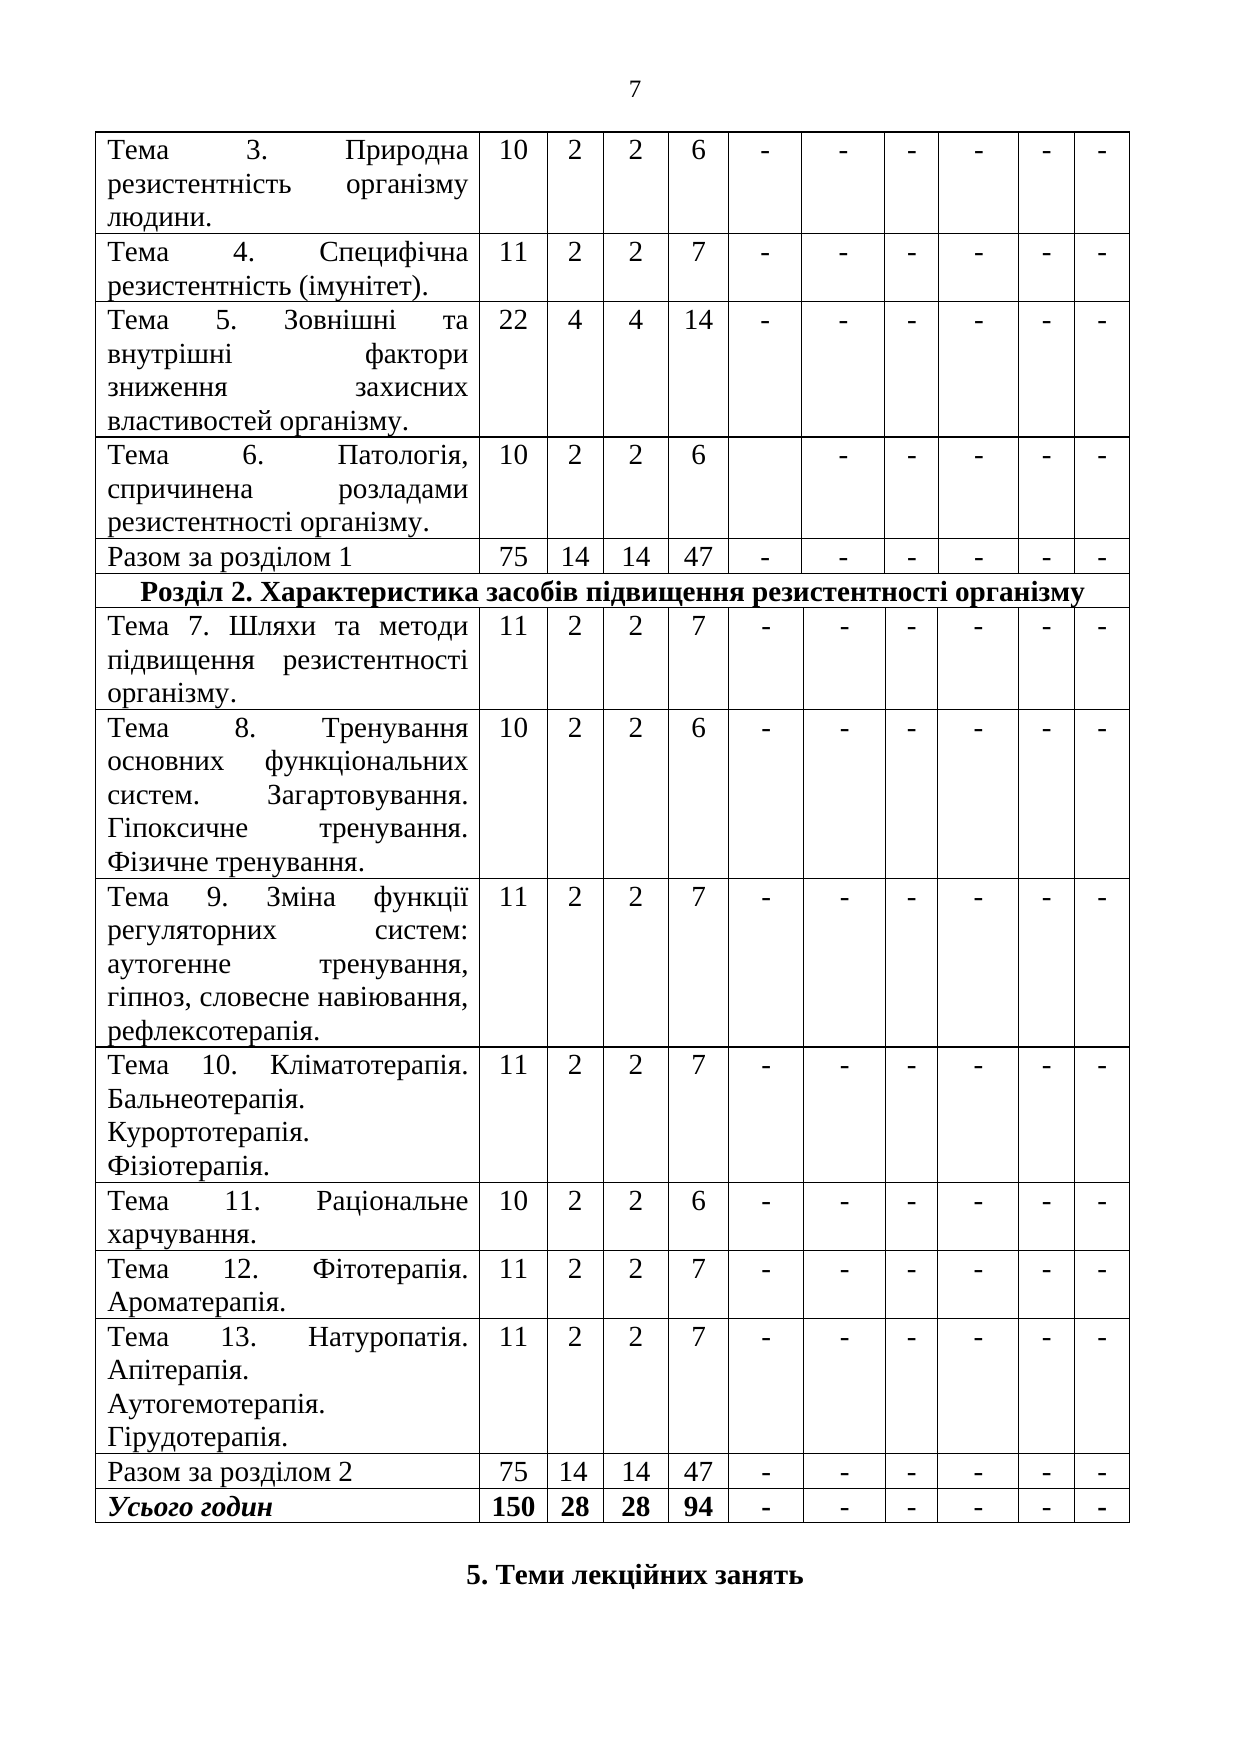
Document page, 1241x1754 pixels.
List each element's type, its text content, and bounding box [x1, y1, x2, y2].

table_cell - [729, 710, 803, 878]
table_cell 7 [669, 1319, 728, 1453]
table_cell 14 [548, 539, 603, 573]
table_cell - [1075, 1319, 1129, 1453]
table_cell 6 [669, 438, 728, 538]
text 5. Теми лекційних занять [118, 1557, 1152, 1590]
table_cell 2 [548, 234, 603, 301]
table_cell - [1019, 1319, 1074, 1453]
table_cell - [729, 302, 801, 436]
table_cell - [938, 1489, 1018, 1522]
table_cell 14 [548, 1454, 603, 1488]
table_cell - [938, 1454, 1018, 1488]
table_cell - [1075, 438, 1129, 538]
table_cell - [802, 234, 884, 301]
table_cell - [804, 608, 885, 709]
table_cell 2 [548, 133, 603, 233]
table_cell 2 [604, 1048, 668, 1182]
table_cell - [804, 1319, 885, 1453]
table_cell 94 [669, 1489, 728, 1522]
table_cell 14 [604, 539, 668, 573]
table_cell Тема 13. Натуропатія. Апітерапія. Аутогемотерапія. Гірудотерапія. [96, 1319, 479, 1453]
table_cell - [729, 1319, 803, 1453]
table_cell 14 [669, 302, 728, 436]
table_cell - [938, 608, 1018, 709]
table_cell 7 [669, 608, 728, 709]
table_cell 2 [548, 879, 603, 1046]
table_cell - [1075, 1454, 1129, 1488]
table_cell 2 [604, 710, 668, 878]
table_cell - [804, 710, 885, 878]
table_cell 2 [604, 438, 668, 538]
table_cell - [886, 1251, 937, 1318]
table_cell - [1019, 879, 1074, 1046]
table_cell - [939, 133, 1018, 233]
table_cell - [1075, 302, 1129, 436]
table_cell - [885, 302, 938, 436]
table_cell - [886, 879, 937, 1046]
table_cell - [1019, 1048, 1074, 1182]
table_cell - [885, 539, 938, 573]
table_cell - [804, 1454, 885, 1488]
table_cell 10 [480, 133, 547, 233]
table_cell 47 [669, 539, 728, 573]
table_cell 11 [480, 234, 547, 301]
table_cell - [885, 133, 938, 233]
table_cell 2 [548, 438, 603, 538]
table_cell - [1019, 438, 1074, 538]
table_cell 6 [669, 710, 728, 878]
table_cell - [938, 879, 1018, 1046]
table_cell 2 [604, 234, 668, 301]
table_cell 2 [548, 710, 603, 878]
table_cell - [1075, 879, 1129, 1046]
table_cell Тема 10. Кліматотерапія. Бальнеотерапія. Курортотерапія. Фізіотерапія. [96, 1048, 479, 1182]
table_cell 22 [480, 302, 547, 436]
table_cell 6 [669, 1183, 728, 1250]
table_cell 2 [548, 608, 603, 709]
table_cell 2 [604, 1319, 668, 1453]
table_cell - [886, 1048, 937, 1182]
table_cell - [804, 1251, 885, 1318]
table_cell - [938, 1251, 1018, 1318]
table_cell - [802, 438, 884, 538]
table_cell 28 [548, 1489, 603, 1522]
table_cell 6 [669, 133, 728, 233]
table_cell - [802, 133, 884, 233]
table_cell 2 [604, 133, 668, 233]
table_cell - [1019, 302, 1074, 436]
table_cell - [938, 710, 1018, 878]
table_cell - [939, 539, 1018, 573]
table_cell 11 [480, 1251, 547, 1318]
table_cell 150 [480, 1489, 547, 1522]
table_cell - [1075, 1183, 1129, 1250]
table_cell - [1019, 1489, 1074, 1522]
table_cell - [885, 234, 938, 301]
table_cell - [729, 1454, 803, 1488]
table_cell 2 [548, 1048, 603, 1182]
table_cell 11 [480, 608, 547, 709]
table_cell Тема 4. Специфічна резистентність (імунітет). [96, 234, 479, 301]
table_cell Тема 7. Шляхи та методи підвищення резистентності організму. [96, 608, 479, 709]
table_cell - [729, 234, 801, 301]
table_cell - [1075, 710, 1129, 878]
table_cell - [1075, 539, 1129, 573]
table_cell - [1075, 1489, 1129, 1522]
table_cell - [886, 710, 937, 878]
table_cell 10 [480, 1183, 547, 1250]
table_cell - [886, 1183, 937, 1250]
table_cell 28 [604, 1489, 668, 1522]
table_cell 2 [548, 1251, 603, 1318]
table_cell 2 [548, 1319, 603, 1453]
table_cell Тема 9. Зміна функції регуляторних систем: аутогенне тренування, гіпноз, словесне навіювання, рефлексотерапія. [96, 879, 479, 1046]
table_cell Усього годин [96, 1489, 479, 1522]
table_cell Розділ 2. Характеристика засобів підвищення резистентності організму [96, 574, 1129, 607]
table_cell - [802, 302, 884, 436]
table_cell - [939, 438, 1018, 538]
table_cell 10 [480, 438, 547, 538]
table_cell - [938, 1048, 1018, 1182]
table_cell - [1075, 608, 1129, 709]
table_cell - [1019, 608, 1074, 709]
table_cell Тема 5. Зовнішні та внутрішні фактори зниження захисних властивостей організму. [96, 302, 479, 436]
table_cell - [886, 1319, 937, 1453]
table_cell - [729, 879, 803, 1046]
table_cell 11 [480, 1048, 547, 1182]
table_cell Разом за розділом 2 [96, 1454, 479, 1488]
table_cell - [1019, 1454, 1074, 1488]
table_cell 2 [604, 608, 668, 709]
table_cell - [1019, 539, 1074, 573]
table_cell 4 [548, 302, 603, 436]
table_cell 2 [604, 1183, 668, 1250]
table_cell - [729, 1489, 803, 1522]
table_cell - [729, 1251, 803, 1318]
table_cell - [1019, 710, 1074, 878]
table_cell - [938, 1319, 1018, 1453]
table_cell 14 [604, 1454, 668, 1488]
table_cell 7 [669, 879, 728, 1046]
table_cell 75 [480, 539, 547, 573]
table_cell - [939, 302, 1018, 436]
table_cell Тема 8. Тренування основних функціональних систем. Загартовування. Гіпоксичне тренування. Фізичне тренування. [96, 710, 479, 878]
table_cell - [1019, 1251, 1074, 1318]
table_cell Тема 11. Раціональне харчування. [96, 1183, 479, 1250]
table_cell - [1019, 1183, 1074, 1250]
table_cell - [886, 608, 937, 709]
table_cell 2 [548, 1183, 603, 1250]
table_cell 11 [480, 879, 547, 1046]
table_cell - [804, 879, 885, 1046]
table_cell - [886, 1454, 937, 1488]
table_cell Разом за розділом 1 [96, 539, 479, 573]
table_cell - [729, 539, 801, 573]
table_cell - [804, 1048, 885, 1182]
table_cell Тема 3. Природна резистентність організму людини. [96, 133, 479, 233]
table_cell 7 [669, 234, 728, 301]
table_cell [729, 438, 801, 538]
table_cell - [729, 1048, 803, 1182]
table_cell - [802, 539, 884, 573]
table_cell - [1019, 234, 1074, 301]
table_cell 4 [604, 302, 668, 436]
table_cell - [885, 438, 938, 538]
table_cell - [1075, 133, 1129, 233]
table_cell - [1075, 234, 1129, 301]
table_cell 47 [669, 1454, 728, 1488]
table_cell 2 [604, 1251, 668, 1318]
table_cell 7 [669, 1048, 728, 1182]
table_cell - [729, 133, 801, 233]
table_cell - [939, 234, 1018, 301]
table_cell Тема 6. Патологія, спричинена розладами резистентності організму. [96, 438, 479, 538]
table_cell 10 [480, 710, 547, 878]
table_cell 7 [669, 1251, 728, 1318]
table_cell 75 [480, 1454, 547, 1488]
table_cell 11 [480, 1319, 547, 1453]
table_cell - [804, 1183, 885, 1250]
table_cell - [1075, 1251, 1129, 1318]
table_cell - [1075, 1048, 1129, 1182]
table_cell - [729, 1183, 803, 1250]
table_cell - [938, 1183, 1018, 1250]
table_cell - [1019, 133, 1074, 233]
table_cell - [804, 1489, 885, 1522]
table_cell - [886, 1489, 937, 1522]
table_cell 2 [604, 879, 668, 1046]
table_cell Тема 12. Фітотерапія. Ароматерапія. [96, 1251, 479, 1318]
table_cell - [729, 608, 803, 709]
